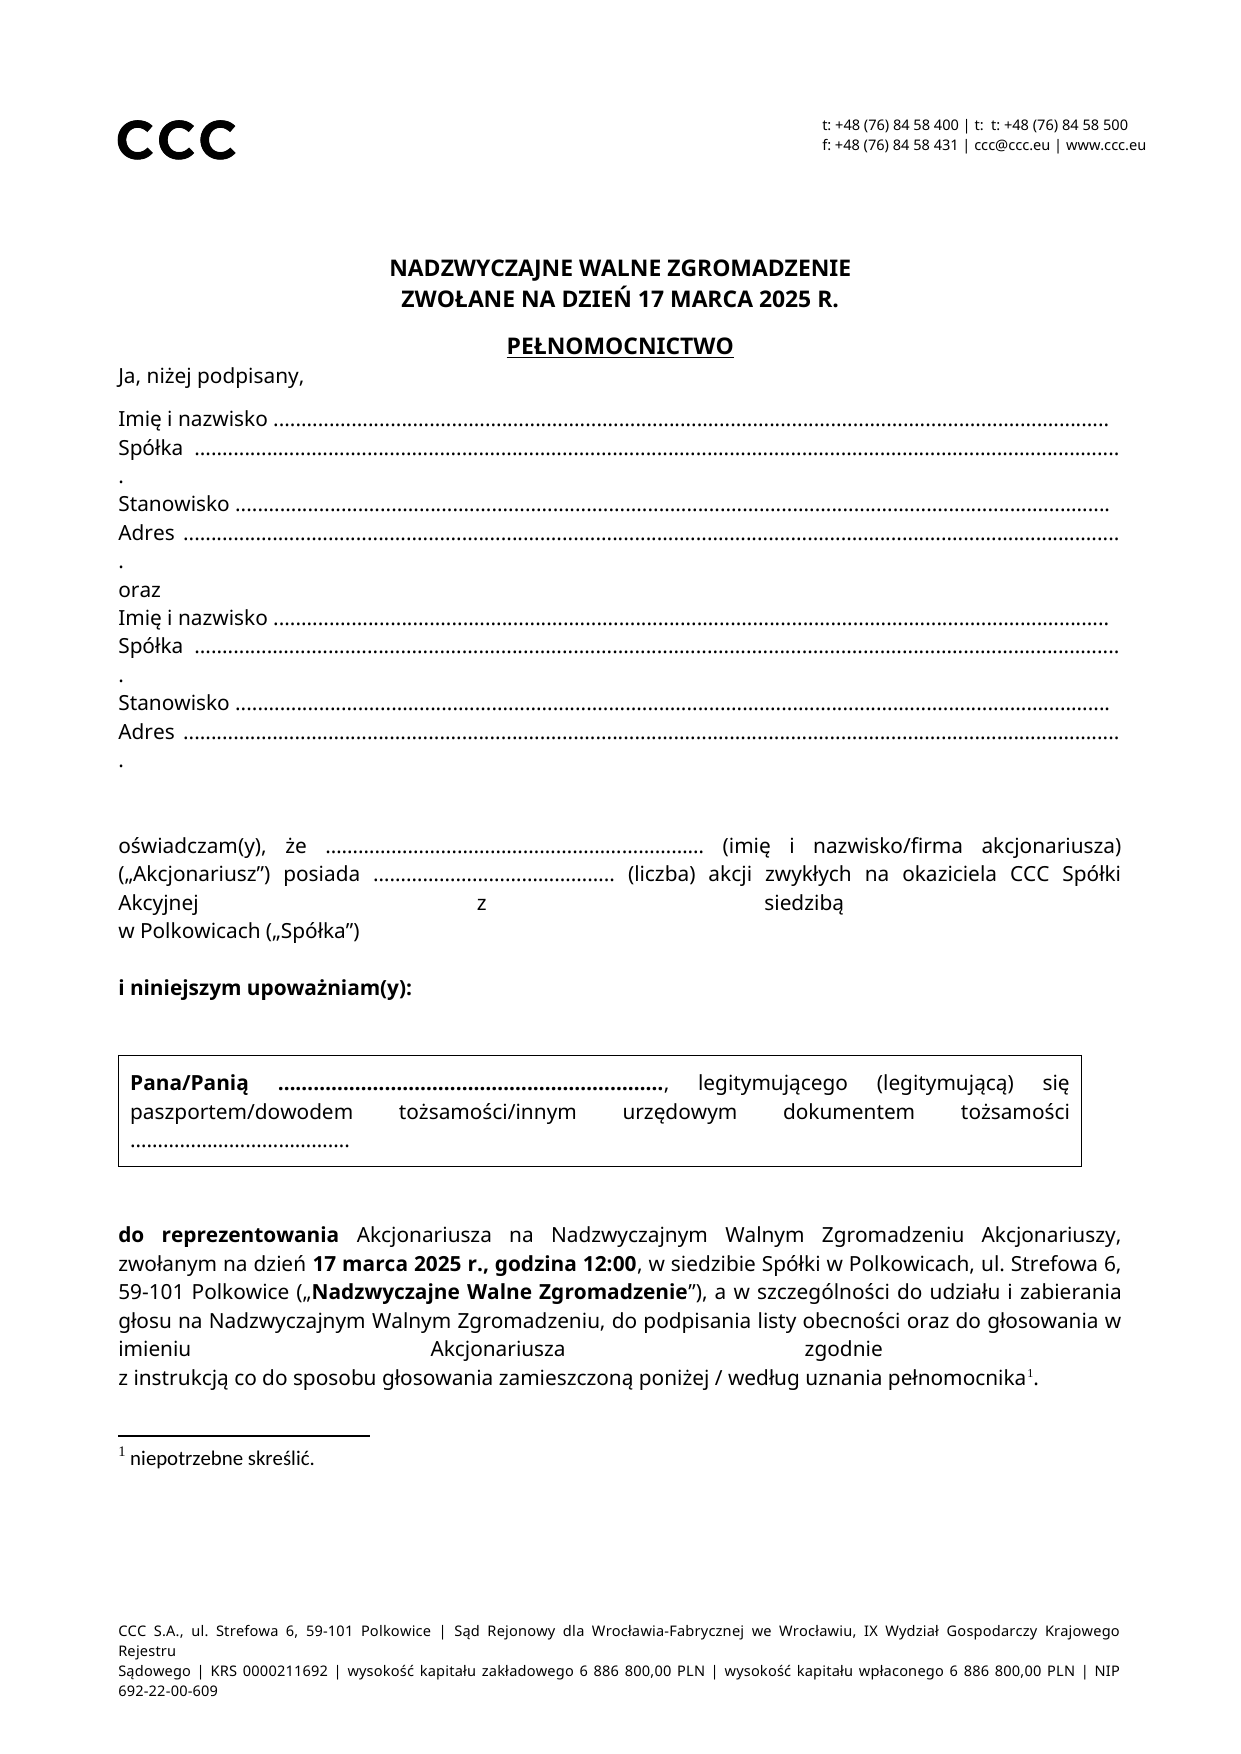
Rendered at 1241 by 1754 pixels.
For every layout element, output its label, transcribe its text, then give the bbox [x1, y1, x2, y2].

text i niniejszym upoważniam(y): [118, 973, 1122, 1001]
text Stanowisko ............................................................................................................................................................. [118, 688, 1122, 717]
text oświadczam(y), że …………………………………………………………… (imię i nazwisko/firma akcjonariusza) („Akcjonariusz”) posiada …………………………………….. (liczba) akcji zwykłych na okaziciela CCC Spółki Akcyjnej z siedzibą w Polkowicach („Spółka”) [118, 831, 1122, 944]
text Adres ......................................................................................................................................................................... [118, 717, 1122, 774]
text Imię i nazwisko ...................................................................................................................................................... [118, 603, 1122, 632]
text ZWOŁANE NA DZIEŃ 17 MARCA 2025 R. [118, 283, 1122, 315]
text Adres ......................................................................................................................................................................... [118, 518, 1122, 575]
text do reprezentowania Akcjonariusza na Nadzwyczajnym Walnym Zgromadzeniu Akcjonariuszy, zwołanym na dzień 17 marca 2025 r., godzina 12:00, w siedzibie Spółki w Polkowicach, ul. Strefowa 6, 59-101 Polkowice („Nadzwyczajne Walne Zgromadzenie”), a w szczególności do udziału i zabierania głosu na Nadzwyczajnym Walnym Zgromadzeniu, do podpisania listy obecności oraz do głosowania w imieniu Akcjonariusza zgodnie z instrukcją co do sposobu głosowania zamieszczoną poniżej / według uznania pełnomocnika. [118, 1221, 1122, 1391]
text Ja, niżej podpisany, [118, 362, 1122, 390]
text Spółka ....................................................................................................................................................................... [118, 632, 1122, 688]
table_header Pana/Panią ……………………………………..…………………, legitymującego (legitymującą) się paszportem/dowodem tożsamości/innym urzędowym dokumentem tożsamości …………………………………. [119, 1056, 1081, 1166]
text Imię i nazwisko ...................................................................................................................................................... [118, 404, 1122, 433]
text NADZWYCZAJNE WALNE ZGROMADZENIE [118, 252, 1122, 283]
text PEŁNOMOCNICTWO [118, 330, 1122, 362]
picture [0, 2, 1241, 252]
text Stanowisko ............................................................................................................................................................. [118, 489, 1122, 518]
text Spółka ....................................................................................................................................................................... [118, 433, 1122, 489]
text oraz [118, 575, 1122, 603]
